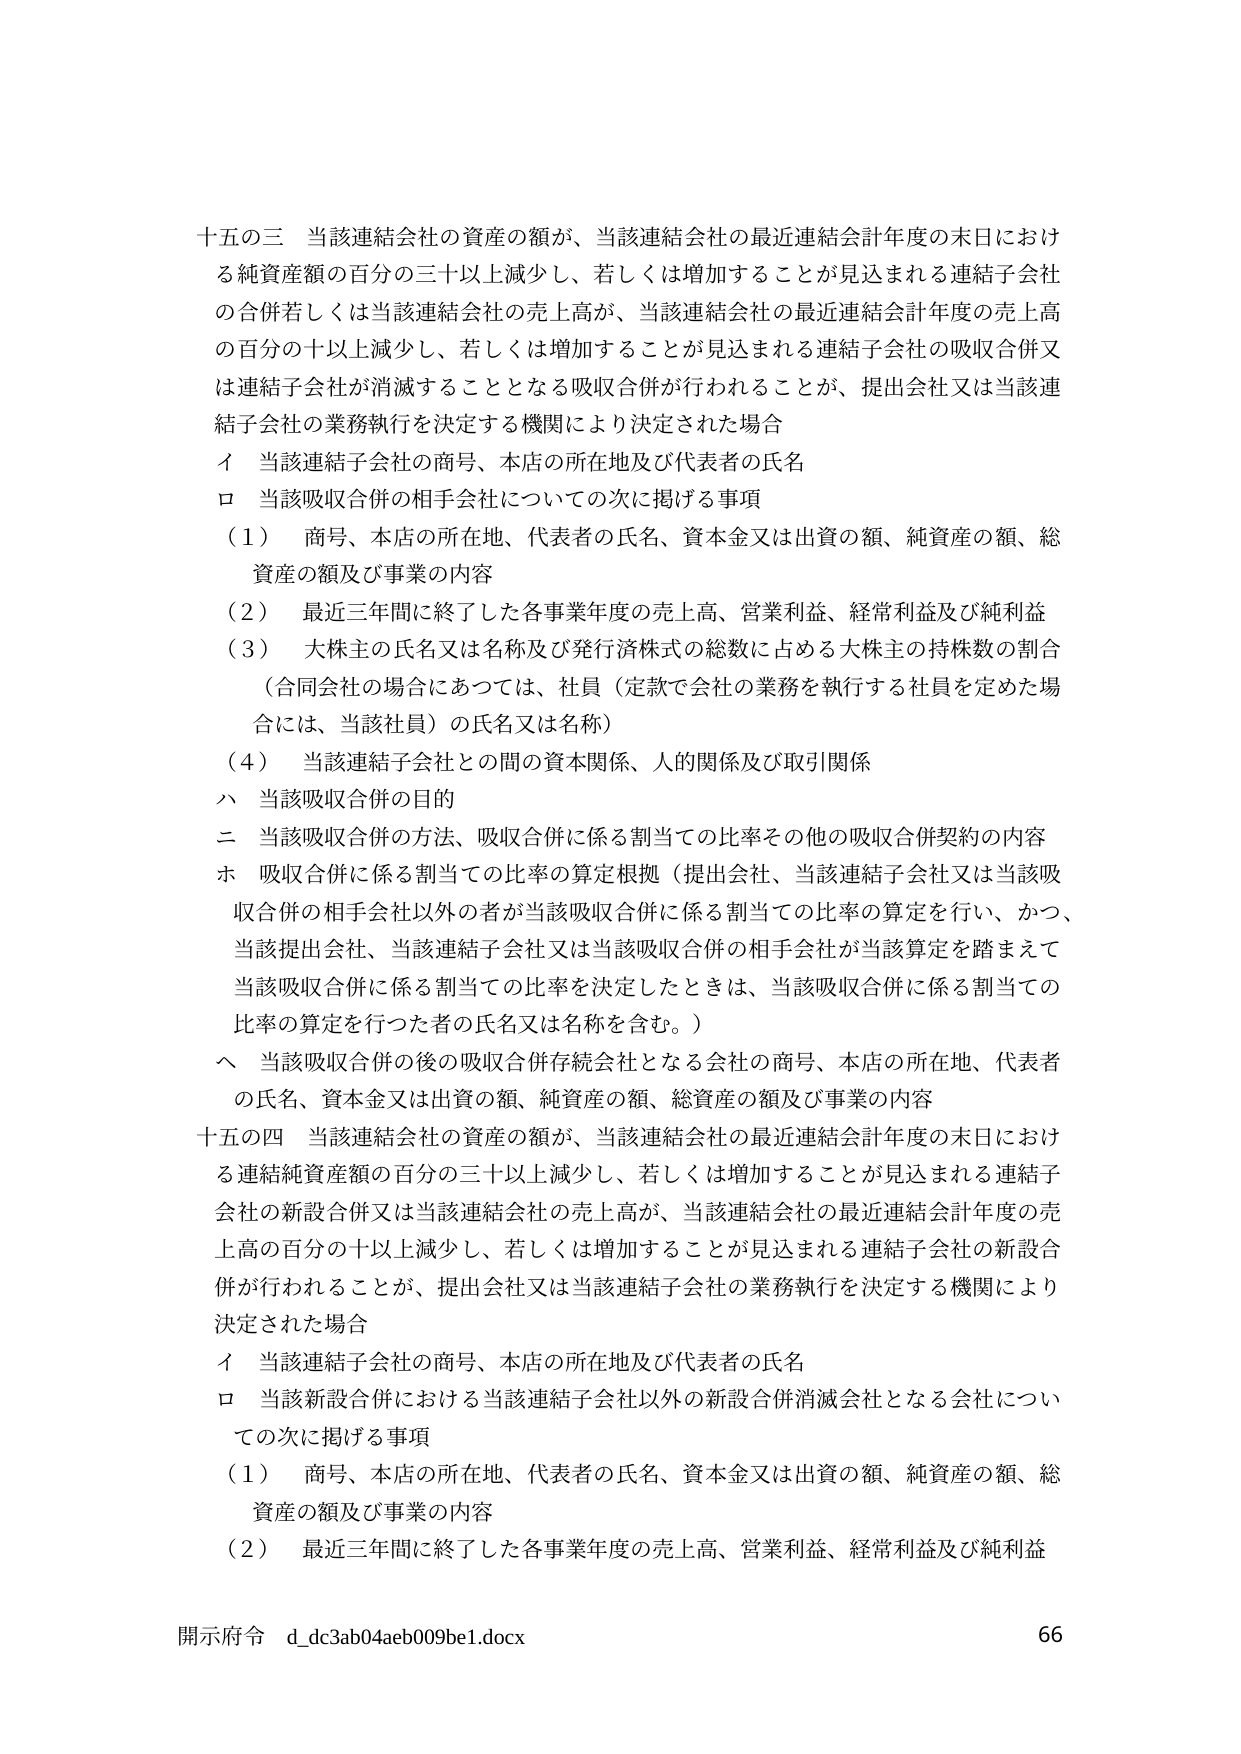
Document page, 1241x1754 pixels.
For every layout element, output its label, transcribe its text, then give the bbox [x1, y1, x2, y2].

text ヘ 当該吸収合併の後の吸収合併存続会社となる会社の商号、本店の所在地、代表者の氏名、資本金又は出資の額、純資産の額、総資産の額及び事業の内容 [215, 1042, 1063, 1117]
text （２） 最近三年間に終了した各事業年度の売上高、営業利益、経常利益及び純利益 [215, 592, 1063, 629]
text （４） 当該連結子会社との間の資本関係、人的関係及び取引関係 [215, 742, 1063, 779]
text 十五の四 当該連結会社の資産の額が、当該連結会社の最近連結会計年度の末日における連結純資産額の百分の三十以上減少し、若しくは増加することが見込まれる連結子会社の新設合併又は当該連結会社の売上高が、当該連結会社の最近連結会計年度の売上高の百分の十以上減少し、若しくは増加することが見込まれる連結子会社の新設合併が行われることが、提出会社又は当該連結子会社の業務執行を決定する機関により決定された場合 [196, 1117, 1063, 1342]
text （１） 商号、本店の所在地、代表者の氏名、資本金又は出資の額、純資産の額、総資産の額及び事業の内容 [215, 1454, 1063, 1529]
text ハ 当該吸収合併の目的 [215, 779, 1063, 817]
text ニ 当該吸収合併の方法、吸収合併に係る割当ての比率その他の吸収合併契約の内容 [215, 817, 1063, 854]
text ホ 吸収合併に係る割当ての比率の算定根拠（提出会社、当該連結子会社又は当該吸収合併の相手会社以外の者が当該吸収合併に係る割当ての比率の算定を行い、かつ、当該提出会社、当該連結子会社又は当該吸収合併の相手会社が当該算定を踏まえて当該吸収合併に係る割当ての比率を決定したときは、当該吸収合併に係る割当ての比率の算定を行つた者の氏名又は名称を含む。） [215, 854, 1063, 1042]
text イ 当該連結子会社の商号、本店の所在地及び代表者の氏名 [215, 1342, 1063, 1379]
text ロ 当該新設合併における当該連結子会社以外の新設合併消滅会社となる会社についての次に掲げる事項 [215, 1379, 1063, 1454]
text （１） 商号、本店の所在地、代表者の氏名、資本金又は出資の額、純資産の額、総資産の額及び事業の内容 [215, 517, 1063, 592]
text （２） 最近三年間に終了した各事業年度の売上高、営業利益、経常利益及び純利益 [215, 1529, 1063, 1567]
text （３） 大株主の氏名又は名称及び発行済株式の総数に占める大株主の持株数の割合（合同会社の場合にあつては、社員（定款で会社の業務を執行する社員を定めた場合には、当該社員）の氏名又は名称） [215, 629, 1063, 742]
text イ 当該連結子会社の商号、本店の所在地及び代表者の氏名 [215, 442, 1063, 479]
text 十五の三 当該連結会社の資産の額が、当該連結会社の最近連結会計年度の末日における純資産額の百分の三十以上減少し、若しくは増加することが見込まれる連結子会社の合併若しくは当該連結会社の売上高が、当該連結会社の最近連結会計年度の売上高の百分の十以上減少し、若しくは増加することが見込まれる連結子会社の吸収合併又は連結子会社が消滅することとなる吸収合併が行われることが、提出会社又は当該連結子会社の業務執行を決定する機関により決定された場合 [196, 217, 1063, 442]
text ロ 当該吸収合併の相手会社についての次に掲げる事項 [215, 479, 1063, 517]
